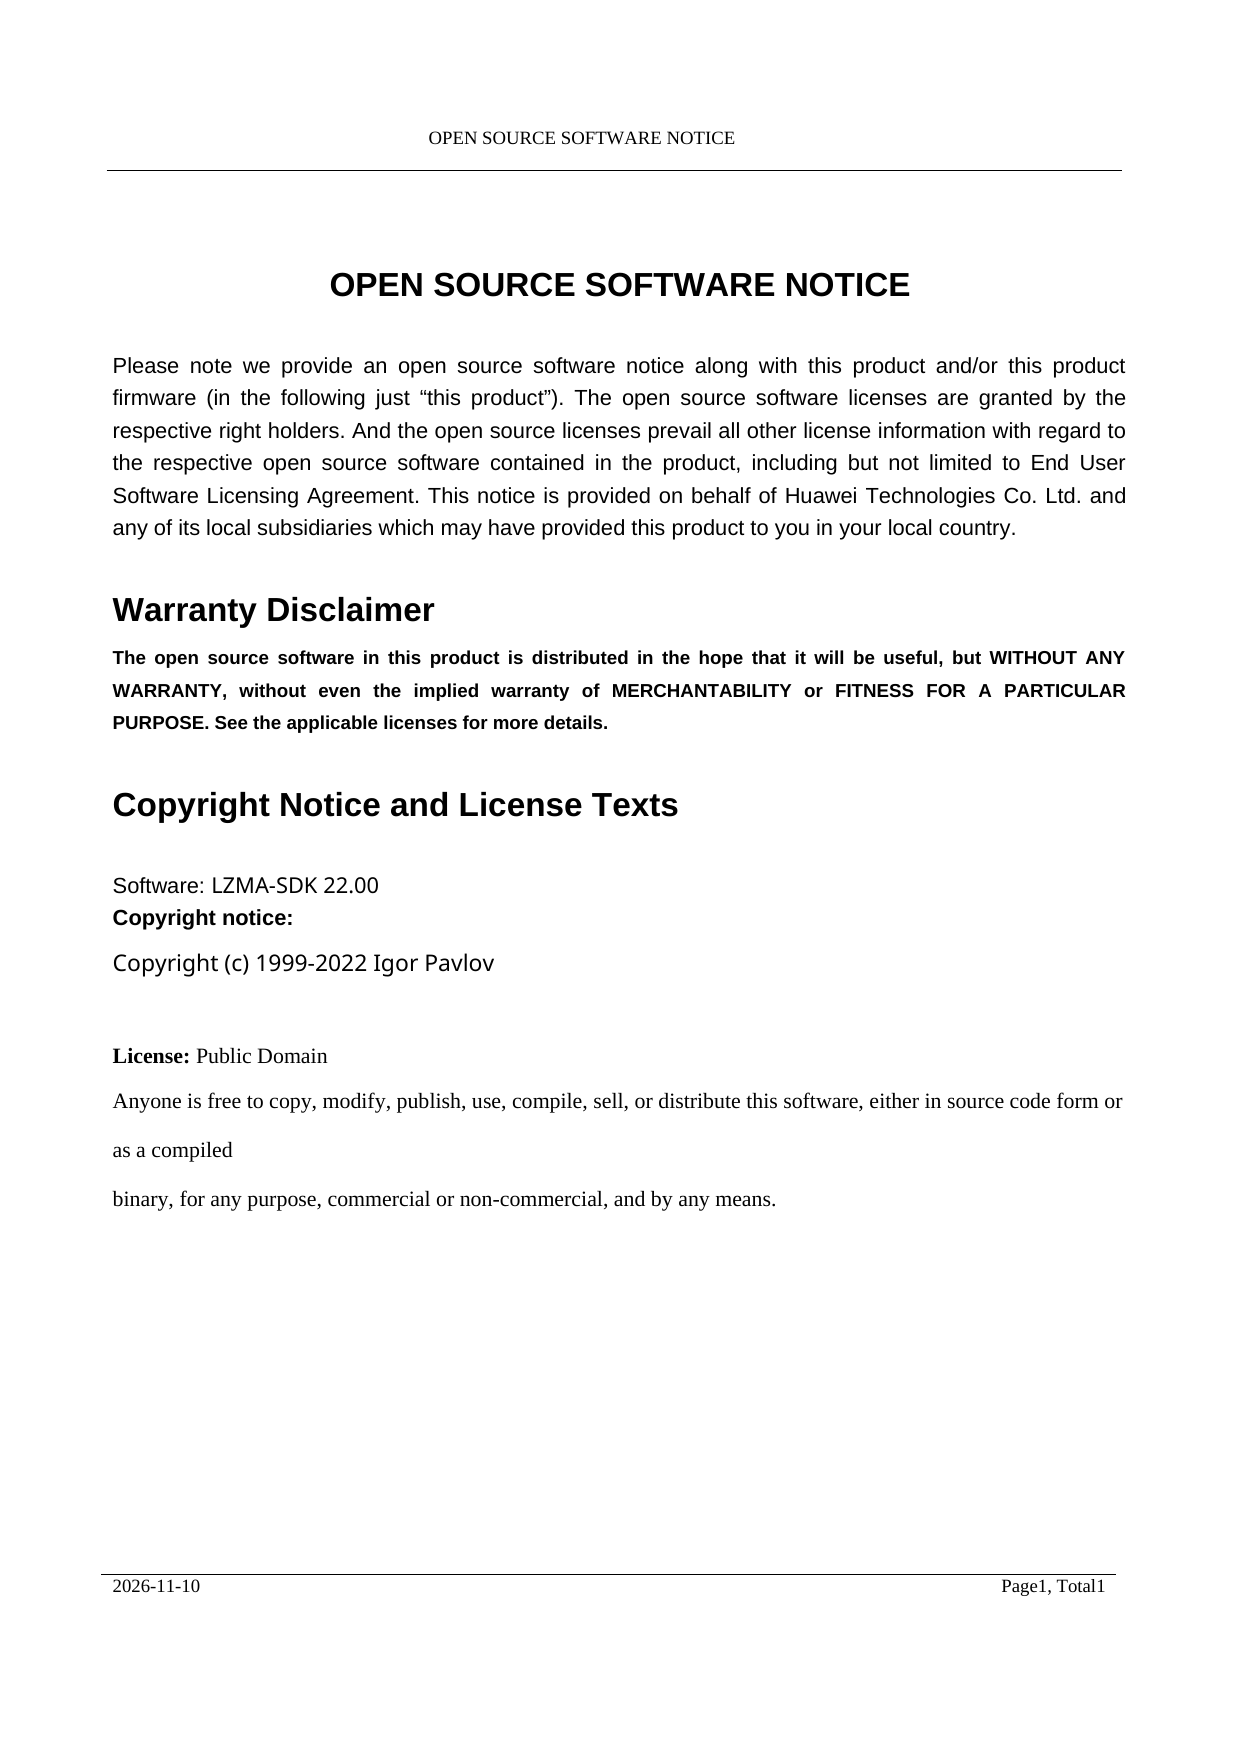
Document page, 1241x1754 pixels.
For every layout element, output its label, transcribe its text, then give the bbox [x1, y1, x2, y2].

text Software: LZMA-SDK 22.00 [112, 869, 1128, 901]
text Copyright notice: [112, 901, 1128, 934]
text Copyright (c) 1999-2022 Igor Pavlov [112, 947, 1128, 979]
text License: Public Domain [112, 1040, 1128, 1072]
text The open source software in this product is distributed in the hope that it will be useful, but WITHOUT ANY WARRANTY, without even the implied warranty of MERCHANTABILITY or FITNESS FOR A PARTICULAR PURPOSE. See the applicable licenses for more details. [112, 641, 1128, 739]
text Copyright Notice and License Texts [112, 771, 1128, 836]
text Anyone is free to copy, modify, publish, use, compile, sell, or distribute this software, either in source code form or as a compiled binary, for any purpose, commercial or non-commercial, and by any means. [112, 1085, 1128, 1215]
text OPEN SOURCE SOFTWARE NOTICE [112, 251, 1128, 316]
text Warranty Disclaimer [112, 576, 1128, 641]
text Please note we provide an open source software notice along with this product and/or this product firmware (in the following just “this product”). The open source software licenses are granted by the respective right holders. And the open source licenses prevail all other license information with regard to the respective open source software contained in the product, including but not limited to End User Software Licensing Agreement. This notice is provided on behalf of Huawei Technologies Co. Ltd. and any of its local subsidiaries which may have provided this product to you in your local country. [112, 349, 1128, 544]
